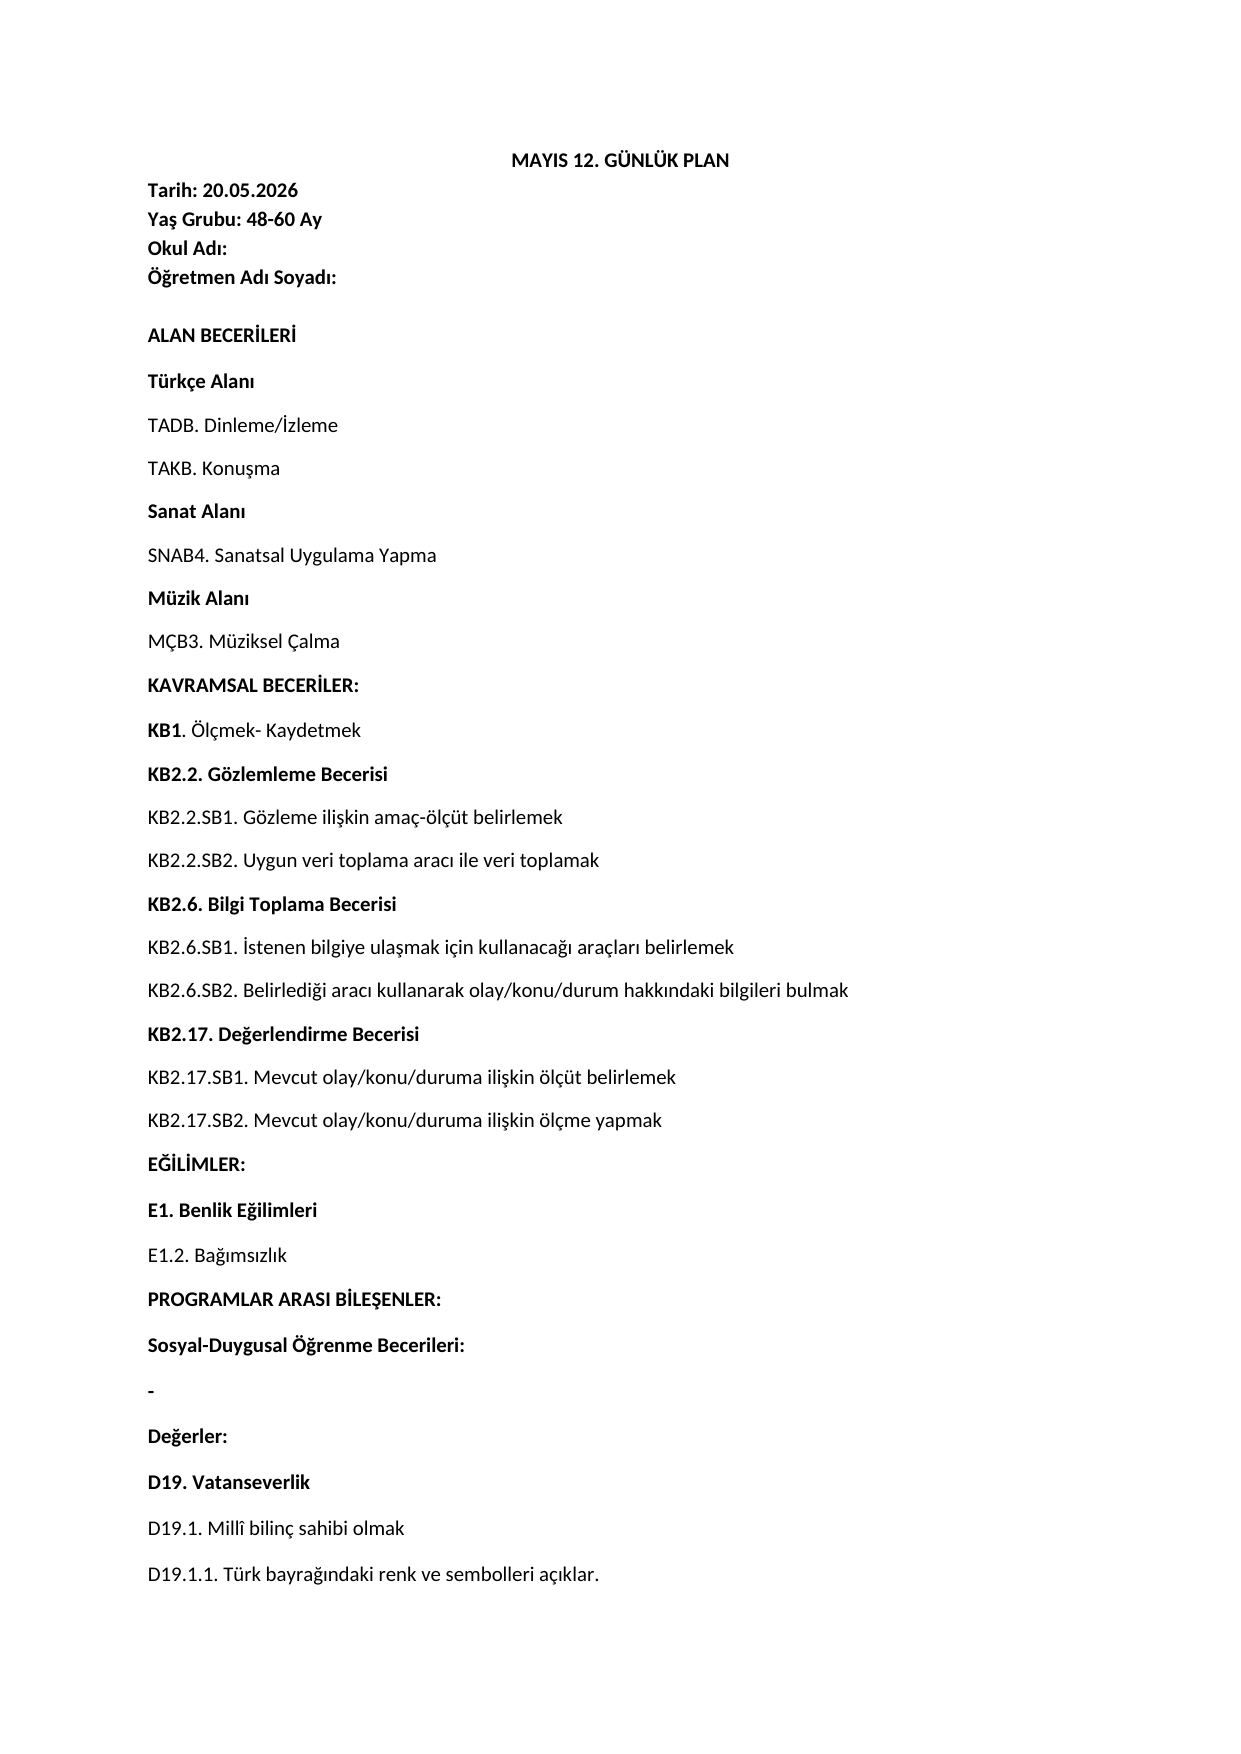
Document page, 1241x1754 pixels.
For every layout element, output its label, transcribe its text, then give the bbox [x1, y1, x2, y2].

text SNAB4. Sanatsal Uygulama Yapma [148, 542, 1093, 567]
text KB2.2.SB1. Gözleme ilişkin amaç-ölçüt belirlemek [148, 804, 1093, 830]
text Değerler: [148, 1424, 1093, 1449]
text Müzik Alanı [148, 585, 1093, 611]
text PROGRAMLAR ARASI BİLEŞENLER: [148, 1286, 1093, 1312]
text KB2.17. Değerlendirme Becerisi [148, 1021, 1093, 1046]
text D19. Vatanseverlik [148, 1469, 1093, 1495]
text Öğretmen Adı Soyadı: [148, 264, 1093, 290]
text Sosyal-Duygusal Öğrenme Becerileri: [148, 1332, 1093, 1357]
text KB2.2. Gözlemleme Becerisi [148, 761, 1093, 786]
text - [148, 1378, 1093, 1403]
text KB2.6. Bilgi Toplama Becerisi [148, 891, 1093, 916]
text KB2.17.SB1. Mevcut olay/konu/duruma ilişkin ölçüt belirlemek [148, 1064, 1093, 1090]
text KAVRAMSAL BECERİLER: [148, 672, 1093, 697]
text KB2.6.SB1. İstenen bilgiye ulaşmak için kullanacağı araçları belirlemek [148, 934, 1093, 960]
text Yaş Grubu: 48-60 Ay [148, 206, 1093, 231]
text ALAN BECERİLERİ [148, 323, 1093, 348]
text KB1. Ölçmek- Kaydetmek [148, 718, 1093, 743]
text D19.1. Millî bilinç sahibi olmak [148, 1515, 1093, 1541]
text KB2.6.SB2. Belirlediği aracı kullanarak olay/konu/durum hakkındaki bilgileri bulmak [148, 978, 1093, 1003]
text Türkçe Alanı [148, 368, 1093, 394]
text E1. Benlik Eğilimleri [148, 1197, 1093, 1222]
text EĞİLİMLER: [148, 1151, 1093, 1176]
text Tarih: 20.05.2026 [148, 177, 1093, 202]
text KB2.17.SB2. Mevcut olay/konu/duruma ilişkin ölçme yapmak [148, 1108, 1093, 1133]
text MÇB3. Müziksel Çalma [148, 628, 1093, 654]
text Sanat Alanı [148, 498, 1093, 524]
text E1.2. Bağımsızlık [148, 1243, 1093, 1268]
text Okul Adı: [148, 235, 1093, 261]
text MAYIS 12. GÜNLÜK PLAN [148, 148, 1093, 173]
text KB2.2.SB2. Uygun veri toplama aracı ile veri toplamak [148, 848, 1093, 873]
text TADB. Dinleme/İzleme [148, 412, 1093, 437]
text D19.1.1. Türk bayrağındaki renk ve sembolleri açıklar. [148, 1561, 1093, 1587]
text TAKB. Konuşma [148, 455, 1093, 481]
